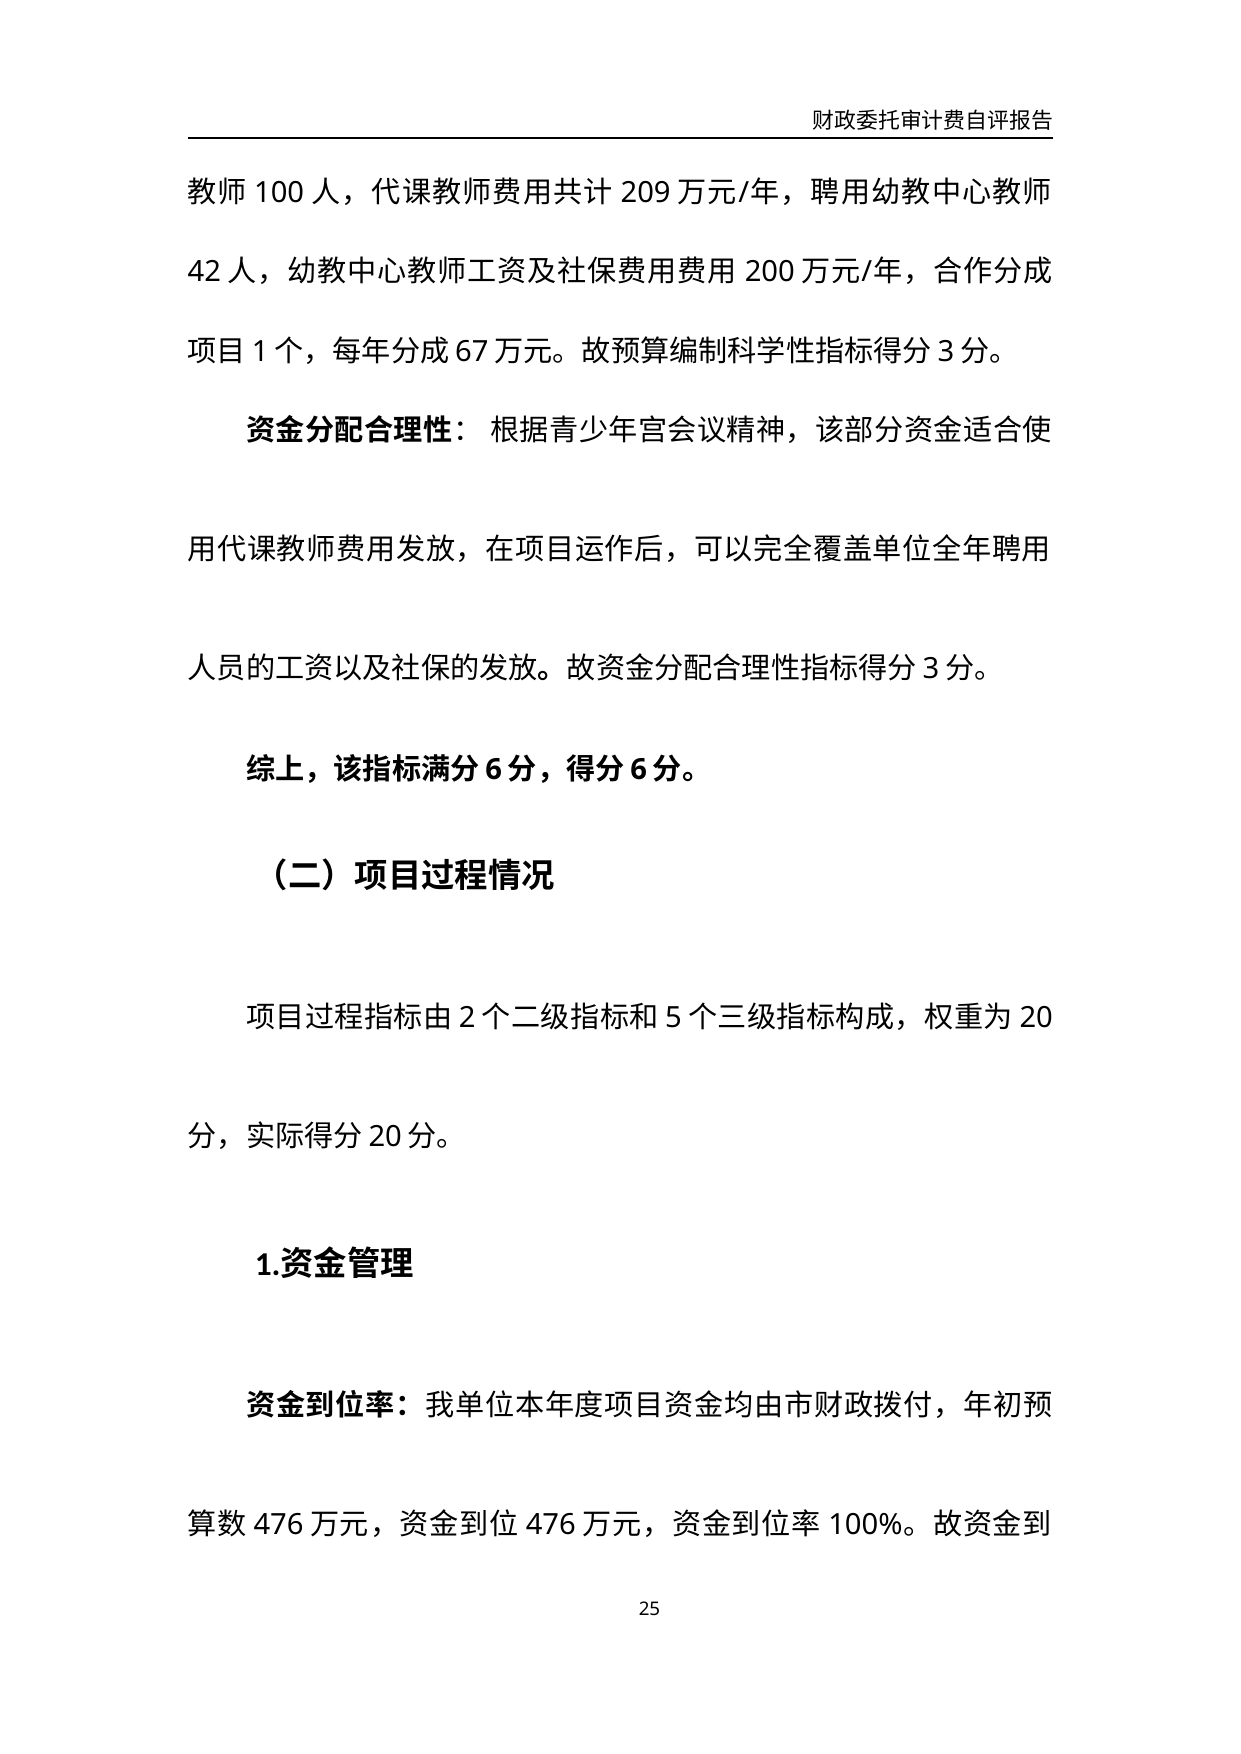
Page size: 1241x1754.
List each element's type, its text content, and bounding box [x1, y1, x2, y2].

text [187, 1363, 1053, 1561]
text 资金分配合理性： 根据青少年宫会议精神，该部分资金适合使用代课教师费用发放，在项目运作后，可以完全覆盖单位全年聘用人员的工资以及社保的发放。故资金分配合理性指标得分3分。 [187, 388, 1053, 706]
subtitle 1.资金管理 [187, 1221, 1053, 1301]
text 综上，该指标满分6分，得分6分。 [187, 727, 1053, 806]
subtitle （二）项目过程情况 [187, 833, 1053, 913]
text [187, 150, 1053, 388]
text 项目过程指标由2个二级指标和5个三级指标构成，权重为20分，实际得分20分。 [187, 975, 1053, 1173]
